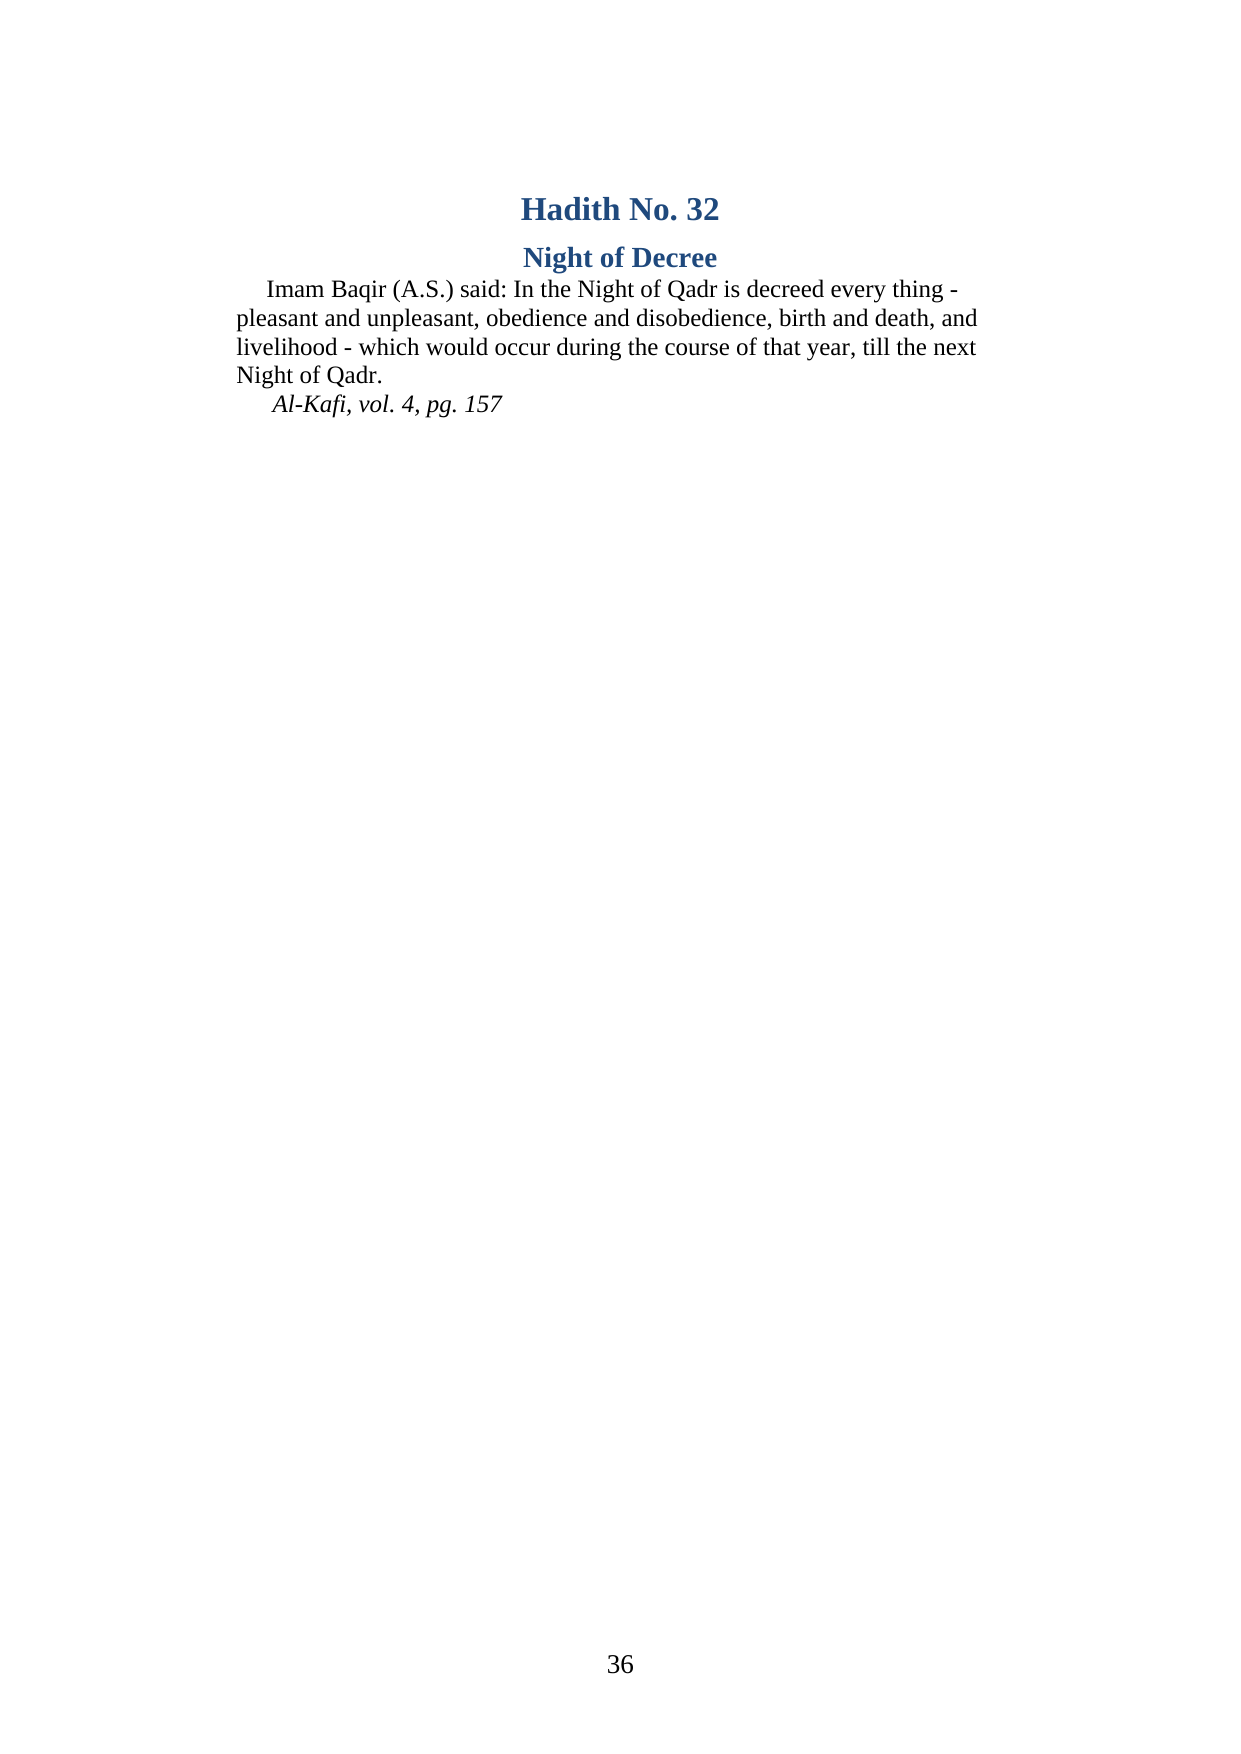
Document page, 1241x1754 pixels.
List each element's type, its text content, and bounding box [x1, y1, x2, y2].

text Al-Kafi, vol. 4, pg. 157 [236, 389, 1004, 418]
subtitle Night of Decree [236, 241, 1004, 274]
subtitle Hadith No. 32 [236, 190, 1004, 228]
text Imam Baqir (A.S.) said: In the Night of Qadr is decreed every thing - pleasant and unpleasant, obedience and disobedience, birth and death, and livelihood - which would occur during the course of that year, till the next Night of Qadr. [236, 274, 1004, 389]
